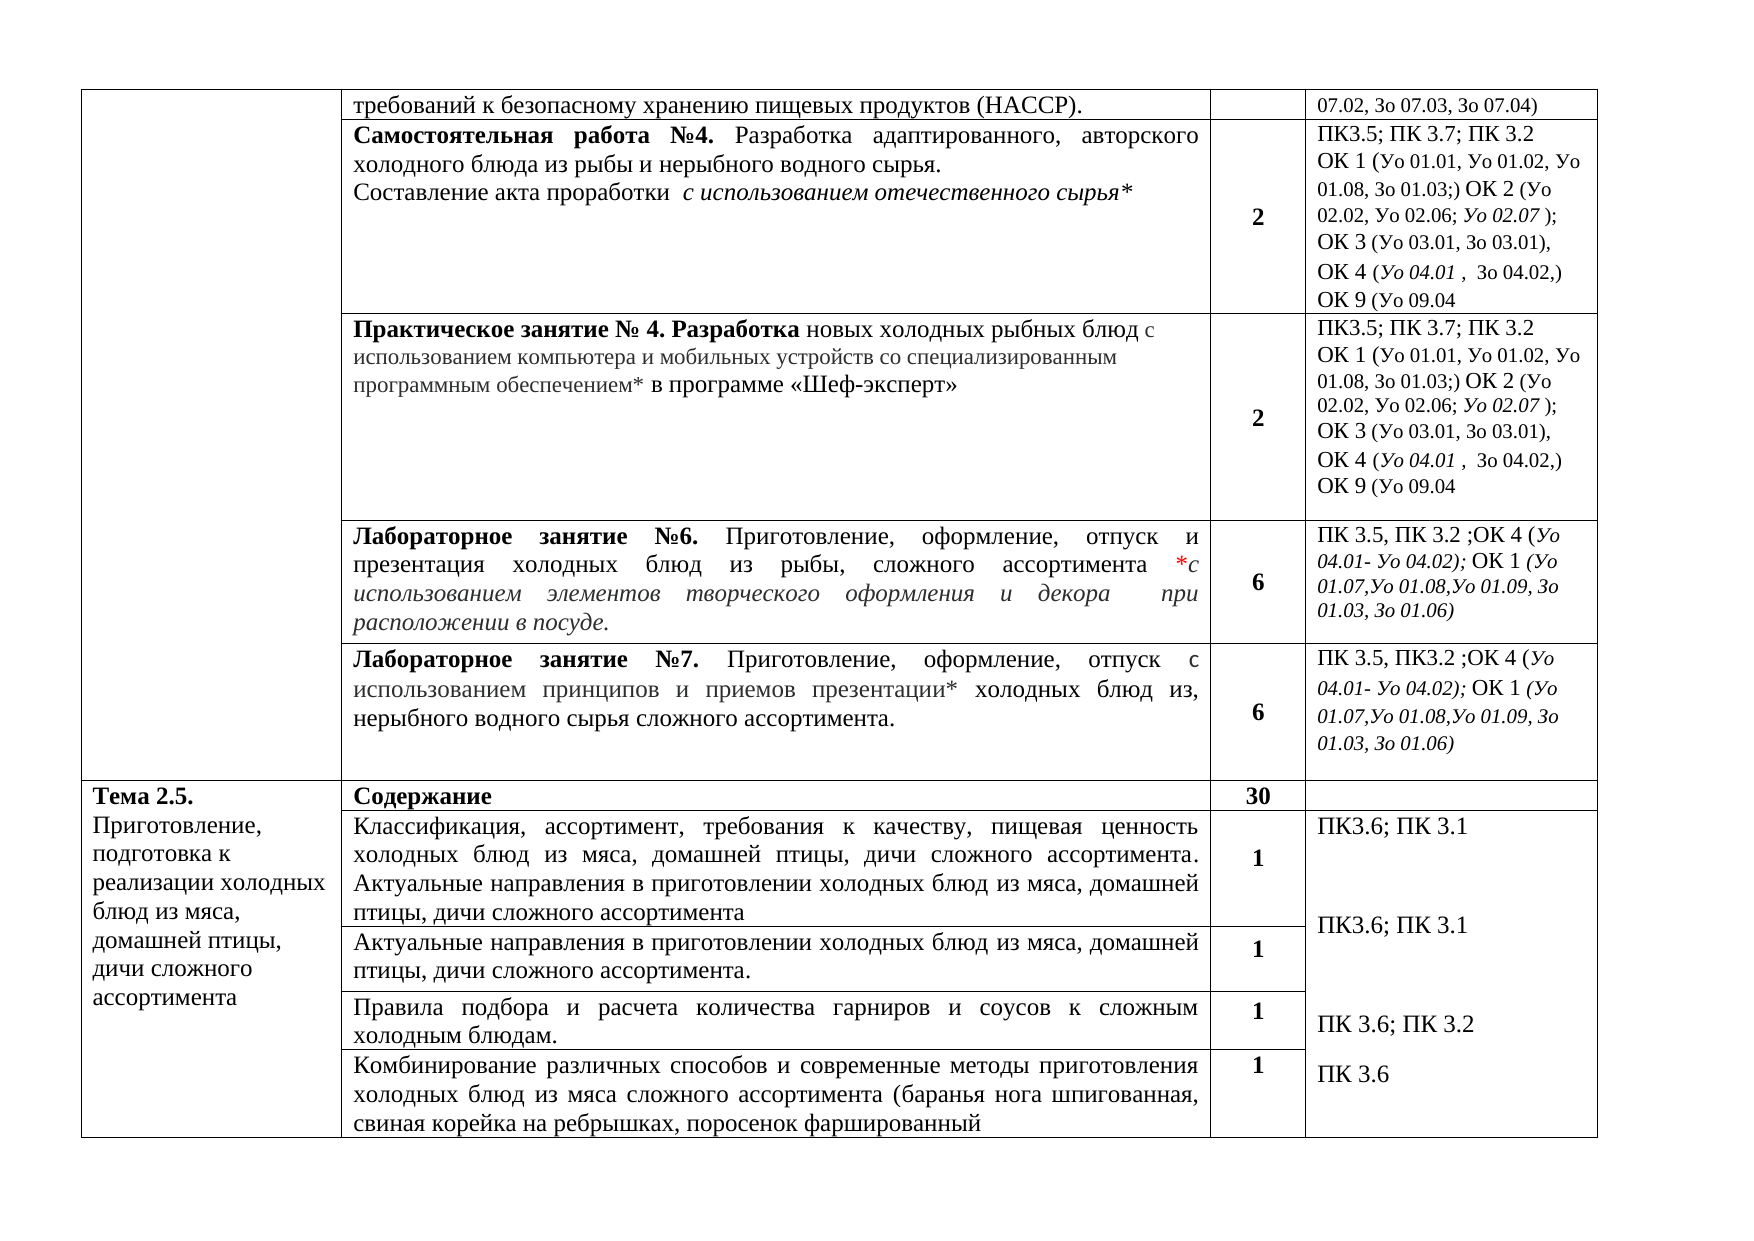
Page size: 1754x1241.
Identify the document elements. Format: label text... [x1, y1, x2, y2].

table_cell Комбинирование различных способов и современные методы приготовления холодных блюд из мяса сложного ассортимента (баранья нога шпигованная, свиная корейка на ребрышках, поросенок фаршированный [342, 1050, 1210, 1137]
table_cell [342, 90, 1210, 119]
table_cell Лабораторное занятие №6. Приготовление, оформление, отпуск и презентация холодных блюд из рыбы, сложного ассортимента *с использованием элементов творческого оформления и декора при расположении в посуде. [342, 521, 1210, 642]
table_cell ПК3.5; ПК 3.7; ПК 3.2 ОК 1 (Уо 01.01, Уо 01.02, Уо 01.08, Зо 01.03;) ОК 2 (Уо 02.02, Уо 02.06; Уо 02.07 ); ОК 3 (Уо 03.01, Зо 03.01), ОК 4 (Уо 04.01 , Зо 04.02,) ОК 9 (Уо 09.04 [1306, 120, 1597, 313]
table_cell ПК3.6; ПК 3.1 ПК3.6; ПК 3.1 ПК 3.6; ПК 3.2 ПК 3.6 [1306, 811, 1597, 1137]
table_cell Правила подбора и расчета количества гарниров и соусов к сложным холодным блюдам. [342, 992, 1210, 1049]
table_cell 2 [1211, 314, 1305, 520]
table_cell Лабораторное занятие №7. Приготовление, оформление, отпуск с использованием принципов и приемов презентации* холодных блюд из, нерыбного водного сырья сложного ассортимента. [342, 644, 1210, 780]
table_cell 30 [1211, 781, 1305, 810]
table_cell 6 [1211, 521, 1305, 642]
table_cell 1 [1211, 927, 1305, 991]
table_cell 1 [1211, 811, 1305, 926]
table_cell 1 [1211, 1050, 1305, 1137]
table_cell Самостоятельная работа №4. Разработка адаптированного, авторского холодного блюда из рыбы и нерыбного водного сырья. Составление акта проработки с использованием отечественного сырья* [342, 120, 1210, 313]
table_cell Классификация, ассортимент, требования к качеству, пищевая ценность холодных блюд из мяса, домашней птицы, дичи сложного ассортимента. Актуальные направления в приготовлении холодных блюд из мяса, домашней птицы, дичи сложного ассортимента [342, 811, 1210, 926]
table_cell 6 [1211, 644, 1305, 780]
table_cell Актуальные направления в приготовлении холодных блюд из мяса, домашней птицы, дичи сложного ассортимента. [342, 927, 1210, 991]
table_cell 2 [1211, 120, 1305, 313]
table_cell Практическое занятие № 4. Разработка новых холодных рыбных блюд с использованием компьютера и мобильных устройств со специализированным программным обеспечением* в программе «Шеф-эксперт» [342, 314, 1210, 520]
table_cell [1306, 781, 1597, 810]
table_cell ПК 3.5, ПК 3.2 ;ОК 4 (Уо 04.01- Уо 04.02); ОК 1 (Уо 01.07,Уо 01.08,Уо 01.09, Зо 01.03, Зо 01.06) [1306, 521, 1597, 642]
table_cell ПК3.5; ПК 3.7; ПК 3.2 ОК 1 (Уо 01.01, Уо 01.02, Уо 01.08, Зо 01.03;) ОК 2 (Уо 02.02, Уо 02.06; Уо 02.07 ); ОК 3 (Уо 03.01, Зо 03.01), ОК 4 (Уо 04.01 , Зо 04.02,) ОК 9 (Уо 09.04 [1306, 314, 1597, 520]
table_cell Содержание [342, 781, 1210, 810]
table_cell 1 [1211, 90, 1305, 119]
table_cell 1 [1211, 992, 1305, 1049]
table_cell Тема 2.5. Приготовление, подготовка к реализации холодных блюд из мяса, домашней птицы, дичи сложного ассортимента [82, 781, 341, 1137]
table_cell ПК 3.5, ПК3.2 ;ОК 4 (Уо 04.01- Уо 04.02); ОК 1 (Уо 01.07,Уо 01.08,Уо 01.09, Зо 01.03, Зо 01.06) [1306, 644, 1597, 780]
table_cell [1306, 90, 1597, 119]
